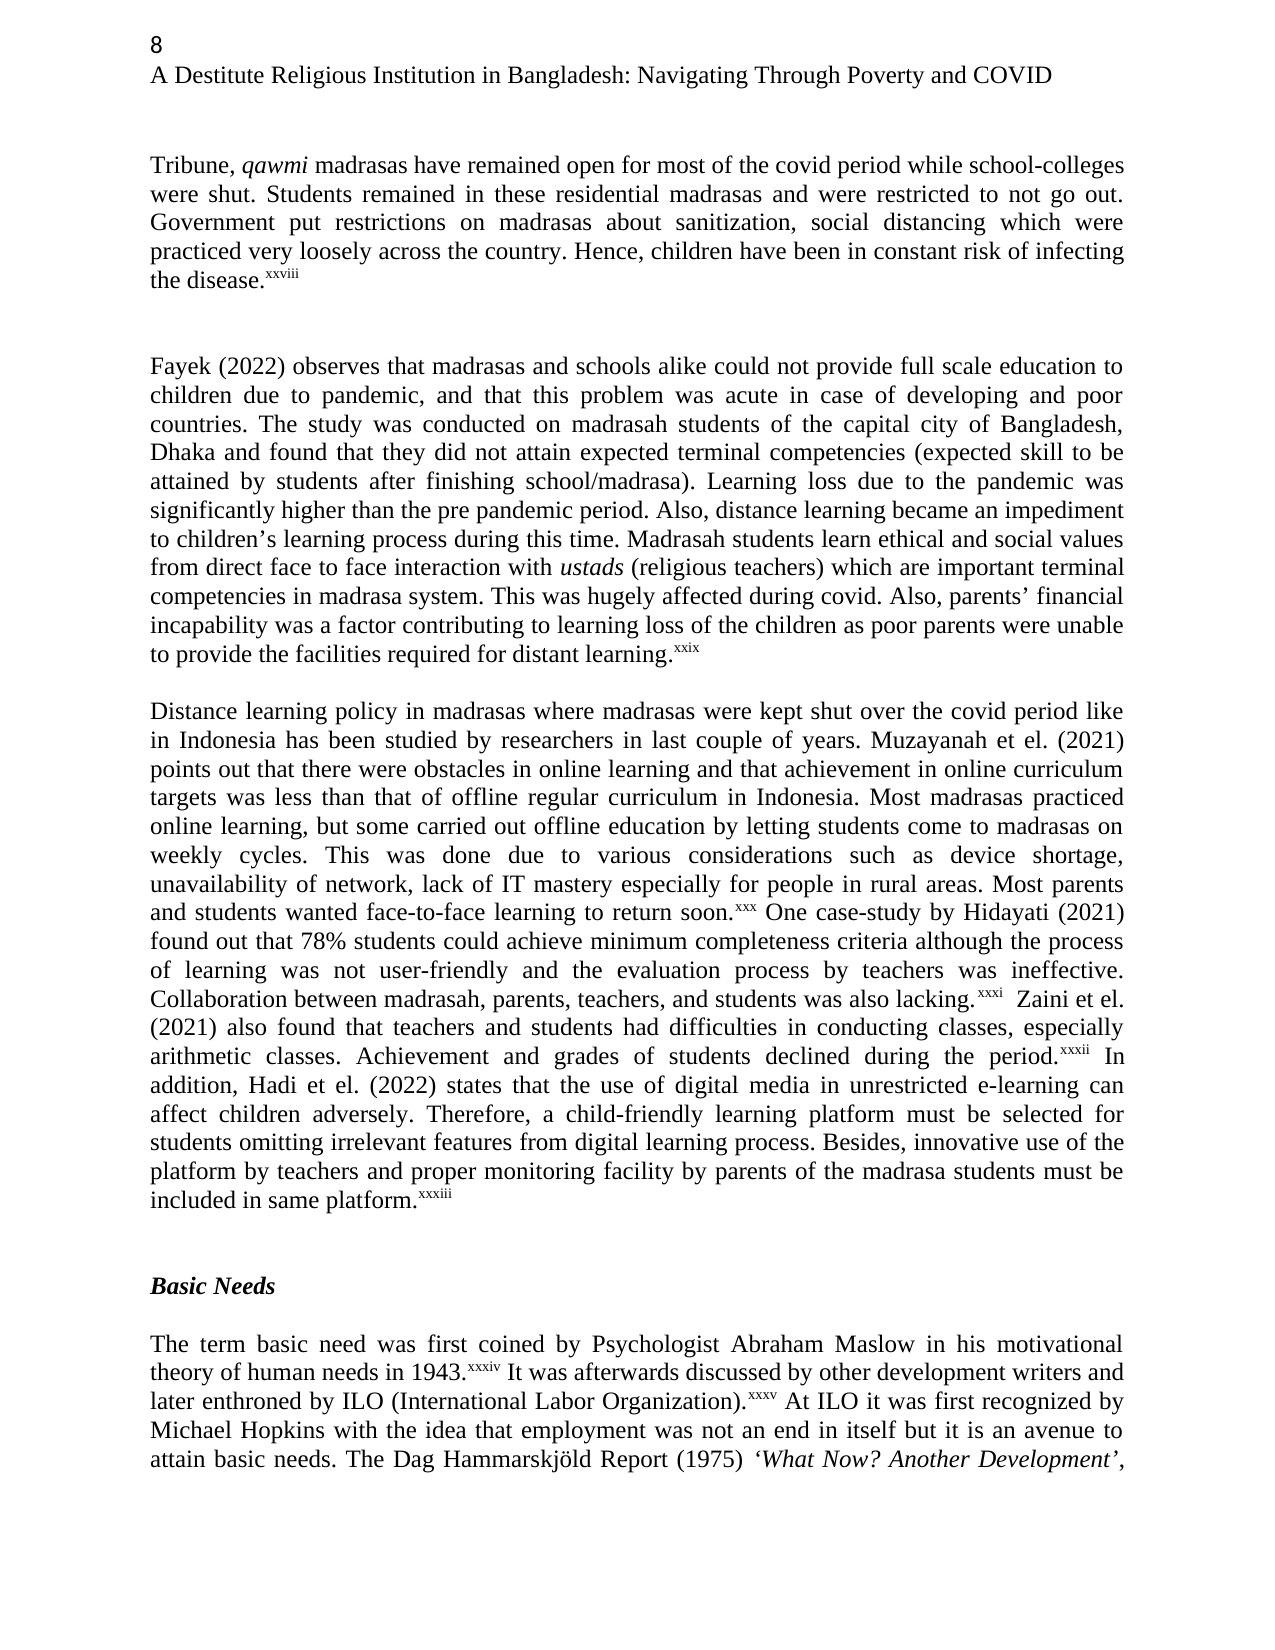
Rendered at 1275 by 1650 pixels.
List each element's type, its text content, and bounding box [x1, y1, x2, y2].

text Distance learning policy in madrasas where madrasas were kept shut over the covid period like in Indonesia has been studied by researchers in last couple of years. Muzayanah et el. (2021) points out that there were obstacles in online learning and that achievement in online curriculum targets was less than that of offline regular curriculum in Indonesia. Most madrasas practiced online learning, but some carried out offline education by letting students come to madrasas on weekly cycles. This was done due to various considerations such as device shortage, unavailability of network, lack of IT mastery especially for people in rural areas. Most parents and students wanted face-to-face learning to return soon. One case-study by Hidayati (2021) found out that 78% students could achieve minimum completeness criteria although the process of learning was not user-friendly and the evaluation process by teachers was ineffective. Collaboration between madrasah, parents, teachers, and students was also lacking. Zaini et el. (2021) also found that teachers and students had difficulties in conducting classes, especially arithmetic classes. Achievement and grades of students declined during the period. In addition, Hadi et el. (2022) states that the use of digital media in unrestricted e-learning can affect children adversely. Therefore, a child-friendly learning platform must be selected for students omitting irrelevant features from digital learning process. Besides, innovative use of the platform by teachers and proper monitoring facility by parents of the madrasa students must be included in same platform. [150, 696, 1125, 1214]
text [150, 150, 1125, 294]
text Fayek (2022) observes that madrasas and schools alike could not provide full scale education to children due to pandemic, and that this problem was acute in case of developing and poor countries. The study was conducted on madrasah students of the capital city of Bangladesh, Dhaka and found that they did not attain expected terminal competencies (expected skill to be attained by students after finishing school/madrasa). Learning loss due to the pandemic was significantly higher than the pre pandemic period. Also, distance learning became an impediment to children’s learning process during this time. Madrasah students learn ethical and social values from direct face to face interaction with ustads (religious teachers) which are important terminal competencies in madrasa system. This was hugely affected during covid. Also, parents’ financial incapability was a factor contributing to learning loss of the children as poor parents were unable to provide the facilities required for distant learning. [150, 351, 1125, 667]
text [150, 1329, 1125, 1472]
text Basic Needs [150, 1271, 1125, 1300]
